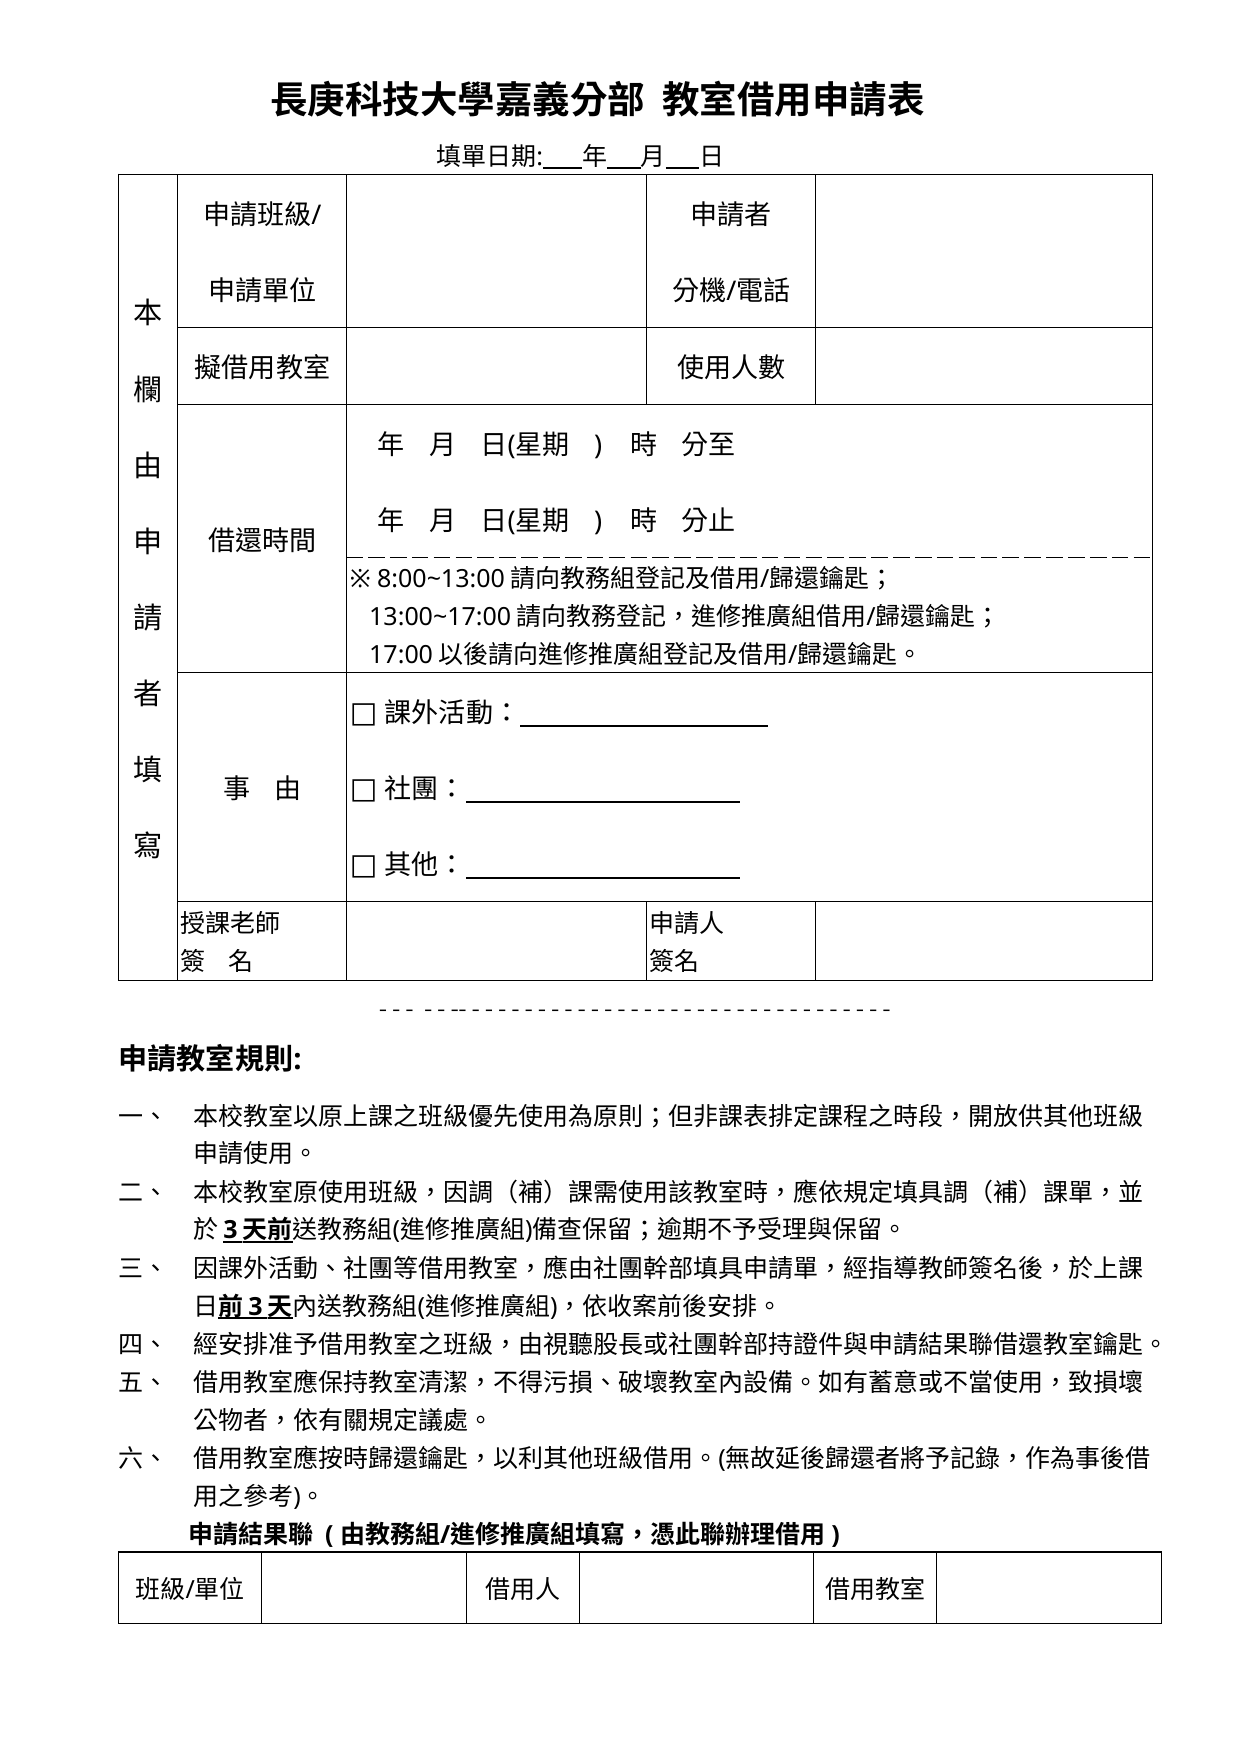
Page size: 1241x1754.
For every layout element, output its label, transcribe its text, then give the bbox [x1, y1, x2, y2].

table_cell 年 月 日(星期 ) 時 分至 年 月 日(星期 ) 時 分止 [347, 405, 1152, 557]
table_header 本 欄 由 申 請 者 填 寫 [119, 175, 177, 980]
table_cell ※ 8:00~13:00請向教務組登記及借用/歸還鑰匙； 13:00~17:00請向教務登記，進修推廣組借用/歸還鑰匙； 17:00以後請向進修推廣組登記及借用/歸還鑰匙。 [347, 557, 1152, 672]
table_header [937, 1553, 1161, 1622]
text 申請教室規則: [118, 1019, 1152, 1095]
table_cell [816, 902, 1152, 980]
list 借用教室應按時歸還鑰匙，以利其他班級借用。(無故延後歸還者將予記錄，作為事後借用之參考)。 [118, 1437, 1152, 1513]
table_header [347, 175, 646, 327]
text ˍ ˍ ˍ ˍ ˍ ˍˍ ˍ ˍ ˍ ˍ ˍ ˍ ˍ ˍ ˍ ˍ ˍ ˍ ˍ ˍ ˍ ˍ ˍ ˍ ˍ ˍ ˍ ˍ ˍ ˍ ˍ ˍ ˍ ˍ ˍ ˍ ˍ ˍ [118, 981, 1152, 1019]
list 本校教室原使用班級，因調（補）課需使用該教室時，應依規定填具調（補）課單，並於3天前送教務組(進修推廣組)備查保留；逾期不予受理與保留。 [118, 1171, 1152, 1247]
list 因課外活動、社團等借用教室，應由社團幹部填具申請單，經指導教師簽名後，於上課日前3天內送教務組(進修推廣組)，依收案前後安排。 [118, 1247, 1152, 1323]
table_cell 事 由 [178, 673, 346, 901]
table_header 申請者 分機/電話 [647, 175, 815, 327]
table_cell 使用人數 [647, 328, 815, 404]
table_cell 授課老師 簽 名 [178, 902, 346, 980]
table_cell [816, 328, 1152, 404]
table_cell [347, 328, 646, 404]
text 申請結果聯 ( 由教務組/進修推廣組填寫，憑此聯辦理借用 ) [118, 1513, 1152, 1551]
list 經安排准予借用教室之班級，由視聽股長或社團幹部持證件與申請結果聯借還教室鑰匙。 [118, 1323, 1152, 1361]
table_cell 擬借用教室 [178, 328, 346, 404]
table_header 申請班級/ 申請單位 [178, 175, 346, 327]
table_cell 申請人 簽名 [647, 902, 815, 980]
table_header 班級/單位 [119, 1553, 261, 1622]
table_header 借用人 [467, 1553, 579, 1622]
list 借用教室應保持教室清潔，不得污損、破壞教室內設備。如有蓄意或不當使用，致損壞公物者，依有關規定議處。 [118, 1361, 1152, 1437]
table_cell 借還時間 [178, 405, 346, 672]
table_header 借用教室 [814, 1553, 936, 1622]
list 本校教室以原上課之班級優先使用為原則；但非課表排定課程之時段，開放供其他班級申請使用。 [118, 1095, 1152, 1171]
table_cell □ 課外活動： □ 社團： □ 其他： [347, 673, 1152, 901]
table_cell [347, 902, 646, 980]
table_header [262, 1553, 466, 1622]
text 長庚科技大學嘉義分部 教室借用申請表 [43, 59, 1152, 136]
table_header [580, 1553, 813, 1622]
table_header [816, 175, 1152, 327]
text 填單日期: 年 月 日 [118, 136, 1205, 173]
